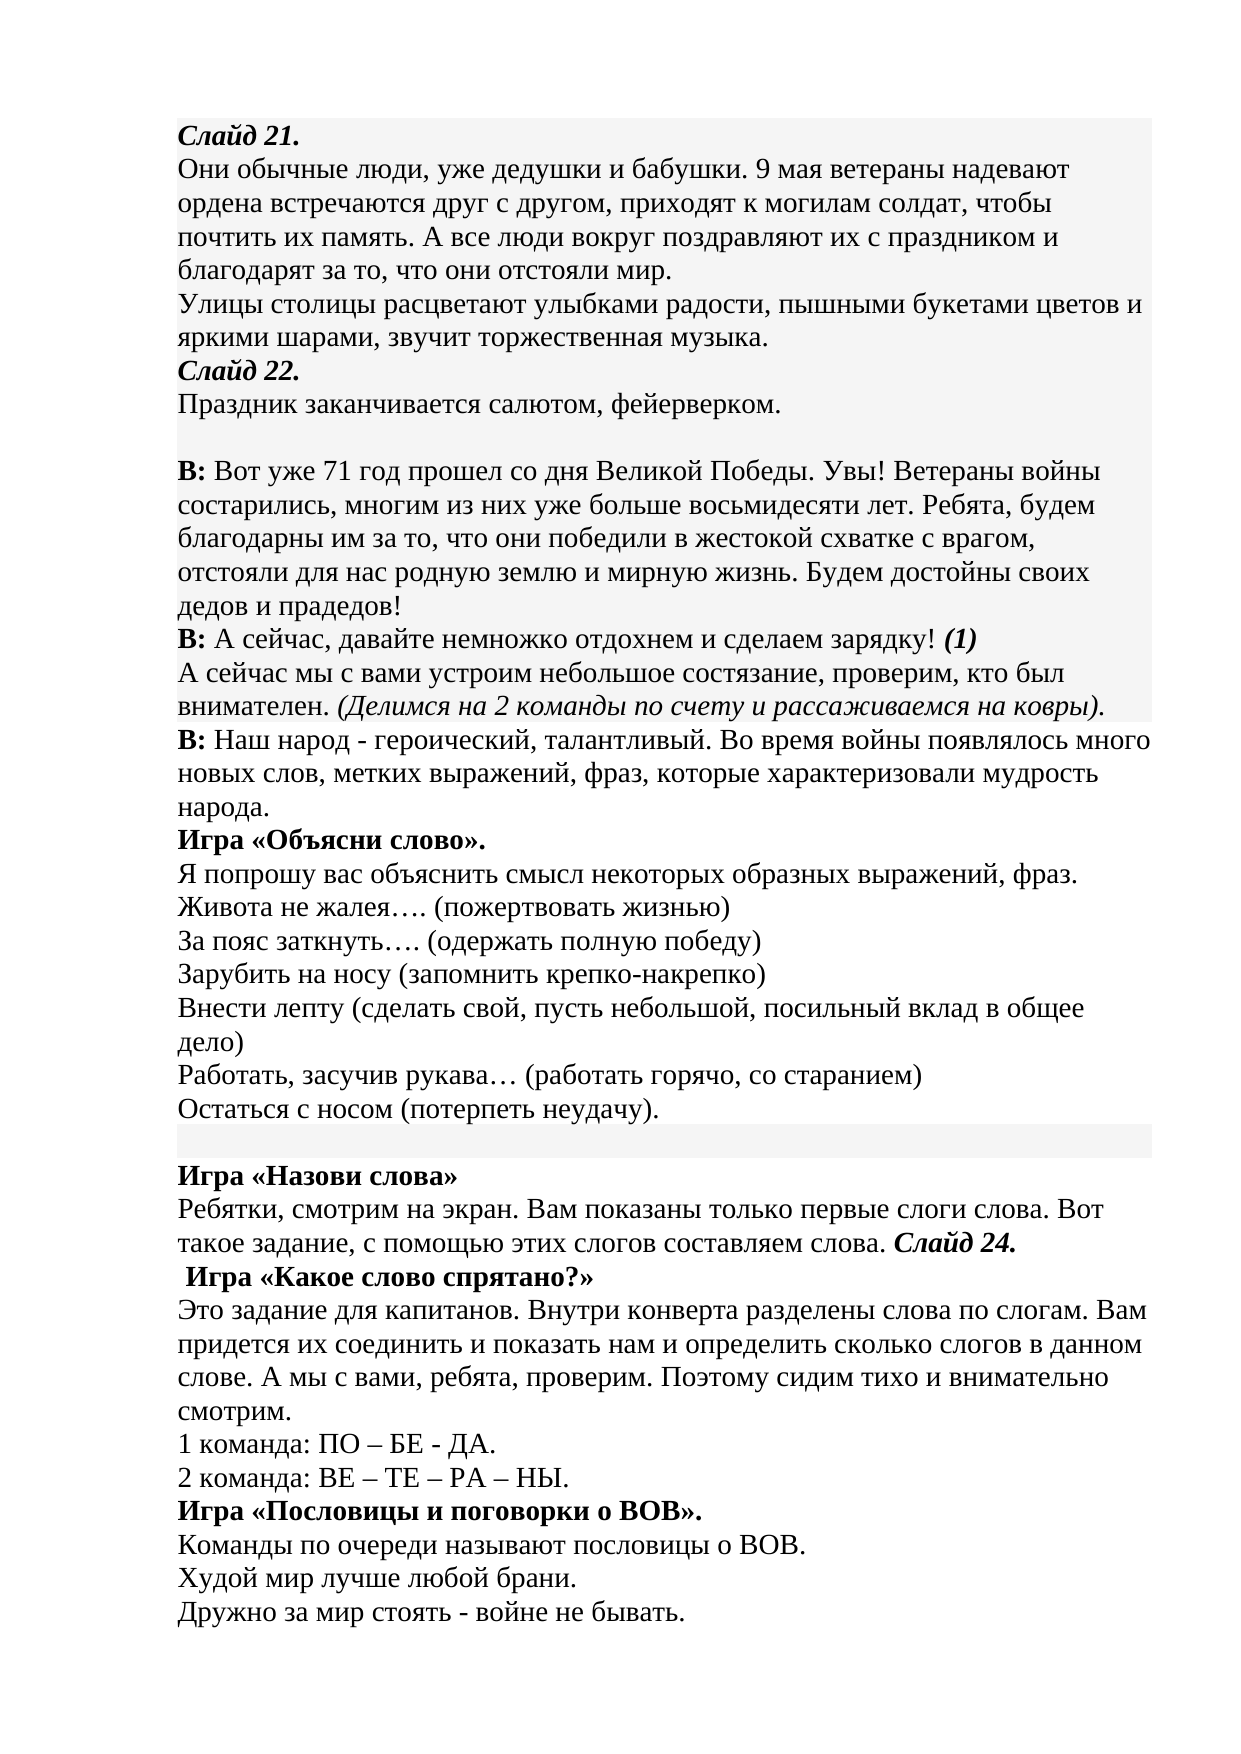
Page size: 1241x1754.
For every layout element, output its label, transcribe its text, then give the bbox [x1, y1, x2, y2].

text Ребятки, смотрим на экран. Вам показаны только первые слоги слова. Вот такое задание, с помощью этих слогов составляем слова. Слайд 24. [177, 1191, 1152, 1258]
text В: А сейчас, давайте немножко отдохнем и сделаем зарядку! (1) [177, 621, 1152, 655]
text 2 команда: ВЕ – ТЕ – РА – НЫ. [177, 1460, 1152, 1493]
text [177, 118, 1152, 420]
text Игра «Пословицы и поговорки о ВОВ». [177, 1493, 1152, 1527]
text Внести лепту (сделать свой, пусть небольшой, посильный вклад в общее дело) [177, 990, 1152, 1057]
text Это задание для капитанов. Внутри конверта разделены слова по слогам. Вам придется их соединить и показать нам и определить сколько слогов в данном слове. А мы с вами, ребята, проверим. Поэтому сидим тихо и внимательно смотрим. [177, 1292, 1152, 1426]
text Остаться с носом (потерпеть неудачу). [177, 1091, 1152, 1124]
text А сейчас мы с вами устроим небольшое состязание, проверим, кто был внимателен. (Делимся на 2 команды по счету и рассаживаемся на ковры). [177, 655, 1152, 722]
text Зарубить на носу (запомнить крепко-накрепко) [177, 957, 1152, 990]
text Игра «Какое слово спрятано?» [177, 1258, 1152, 1292]
text Живота не жалея…. (пожертвовать жизнью) [177, 889, 1152, 923]
text Дружно за мир стоять - войне не бывать. [177, 1594, 1152, 1628]
text Команды по очереди называют пословицы о ВОВ. [177, 1527, 1152, 1561]
text Работать, засучив рукава… (работать горячо, со старанием) [177, 1057, 1152, 1091]
text За пояс заткнуть…. (одержать полную победу) [177, 923, 1152, 957]
text Игра «Объясни слово». [177, 822, 1152, 856]
text В: Вот уже 71 год прошел со дня Великой Победы. Увы! Ветераны войны состарились, многим из них уже больше восьмидесяти лет. Ребята, будем благодарны им за то, что они победили в жестокой схватке с врагом, отстояли для нас родную землю и мирную жизнь. Будем достойны своих дедов и прадедов! [177, 420, 1152, 621]
text Игра «Назови слова» [177, 1158, 1152, 1191]
text Я попрошу вас объяснить смысл некоторых образных выражений, фраз. [177, 856, 1152, 889]
text Худой мир лучше любой брани. [177, 1561, 1152, 1594]
text В: Наш народ - героический, талантливый. Во время войны появлялось много новых слов, метких выражений, фраз, которые характеризовали мудрость народа. [177, 722, 1152, 822]
text 1 команда: ПО – БЕ - ДА. [177, 1426, 1152, 1460]
